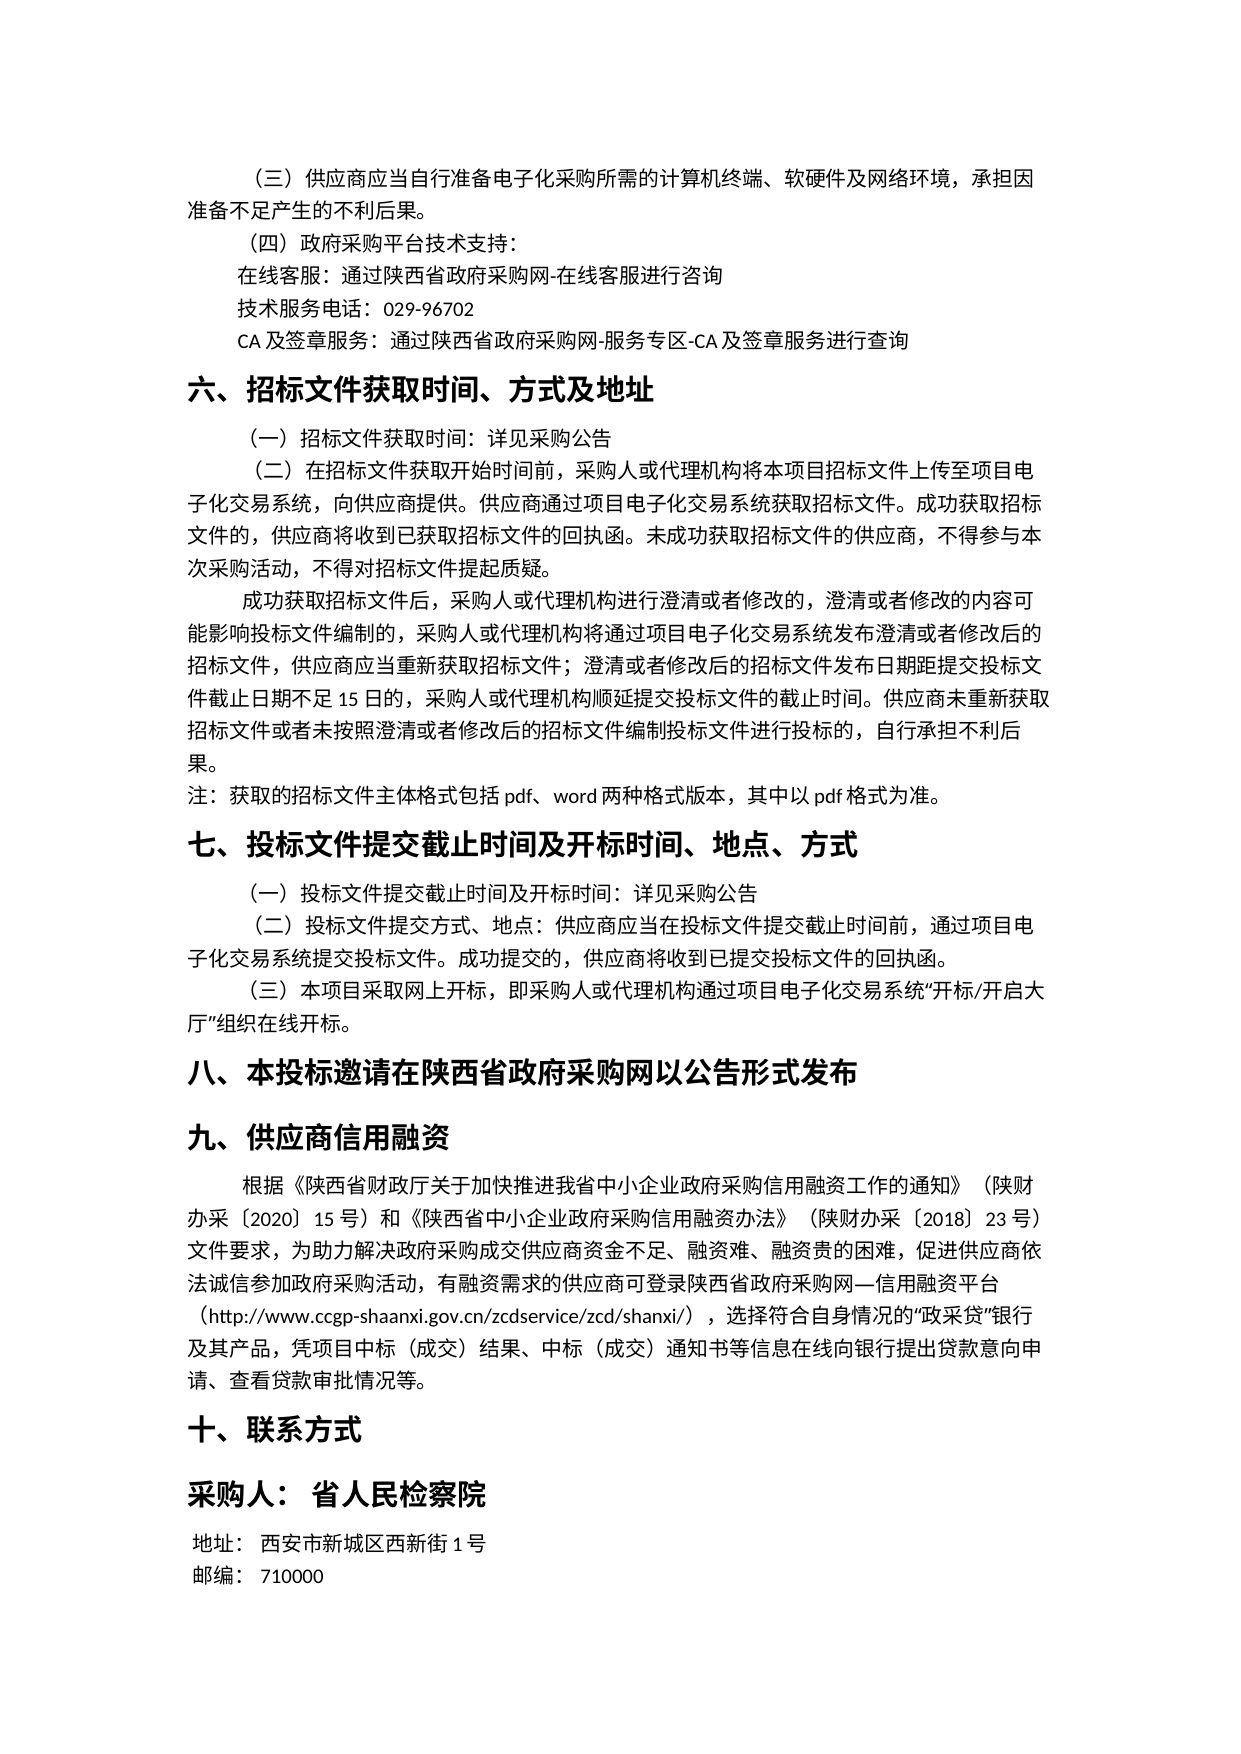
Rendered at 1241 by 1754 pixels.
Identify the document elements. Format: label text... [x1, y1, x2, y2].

text （四）政府采购平台技术支持： [187, 227, 1053, 259]
text 六、招标文件获取时间、方式及地址 [187, 357, 1053, 422]
text （二）投标文件提交方式、地点：供应商应当在投标文件提交截止时间前，通过项目电子化交易系统提交投标文件。成功提交的，供应商将收到已提交投标文件的回执函。 [187, 909, 1053, 974]
text 邮编： 710000 [187, 1559, 1053, 1592]
text （一）招标文件获取时间：详见采购公告 [187, 422, 1053, 454]
text 在线客服：通过陕西省政府采购网-在线客服进行咨询 [187, 259, 1053, 292]
text （一）投标文件提交截止时间及开标时间：详见采购公告 [187, 877, 1053, 909]
text 根据《陕西省财政厅关于加快推进我省中小企业政府采购信用融资工作的通知》（陕财办采〔2020〕15 号）和《陕西省中小企业政府采购信用融资办法》（陕财办采〔2018〕23 号）文件要求，为助力解决政府采购成交供应商资金不足、融资难、融资贵的困难，促进供应商依法诚信参加政府采购活动，有融资需求的供应商可登录陕西省政府釆购网—信用融资平台（http://www.ccgp-shaanxi.gov.cn/zcdservice/zcd/shanxi/），选择符合自身情况的“政采贷”银行及其产品，凭项目中标（成交）结果、中标（成交）通知书等信息在线向银行提出贷款意向申请、查看贷款审批情况等。 [187, 1169, 1053, 1397]
text 采购人： 省人民检察院 [187, 1462, 1053, 1527]
text （三）本项目采取网上开标，即采购人或代理机构通过项目电子化交易系统“开标/开启大厅”组织在线开标。 [187, 974, 1053, 1039]
text 技术服务电话：029-96702 [187, 292, 1053, 324]
text 十、联系方式 [187, 1397, 1053, 1462]
text （三）供应商应当自行准备电子化采购所需的计算机终端、软硬件及网络环境，承担因准备不足产生的不利后果。 [187, 162, 1053, 227]
text 八、本投标邀请在陕西省政府采购网以公告形式发布 [187, 1039, 1053, 1104]
text CA及签章服务：通过陕西省政府采购网-服务专区-CA及签章服务进行查询 [187, 324, 1053, 357]
text 九、供应商信用融资 [187, 1104, 1053, 1169]
text 地址： 西安市新城区西新街1号 [187, 1527, 1053, 1559]
text 七、投标文件提交截止时间及开标时间、地点、方式 [187, 812, 1053, 877]
text 成功获取招标文件后，采购人或代理机构进行澄清或者修改的，澄清或者修改的内容可能影响投标文件编制的，采购人或代理机构将通过项目电子化交易系统发布澄清或者修改后的招标文件，供应商应当重新获取招标文件；澄清或者修改后的招标文件发布日期距提交投标文件截止日期不足15日的，采购人或代理机构顺延提交投标文件的截止时间。供应商未重新获取招标文件或者未按照澄清或者修改后的招标文件编制投标文件进行投标的，自行承担不利后果。 [187, 584, 1053, 779]
text （二）在招标文件获取开始时间前，采购人或代理机构将本项目招标文件上传至项目电子化交易系统，向供应商提供。供应商通过项目电子化交易系统获取招标文件。成功获取招标文件的，供应商将收到已获取招标文件的回执函。未成功获取招标文件的供应商，不得参与本次采购活动，不得对招标文件提起质疑。 [187, 454, 1053, 584]
text 注：获取的招标文件主体格式包括pdf、word两种格式版本，其中以pdf格式为准。 [187, 779, 1053, 812]
